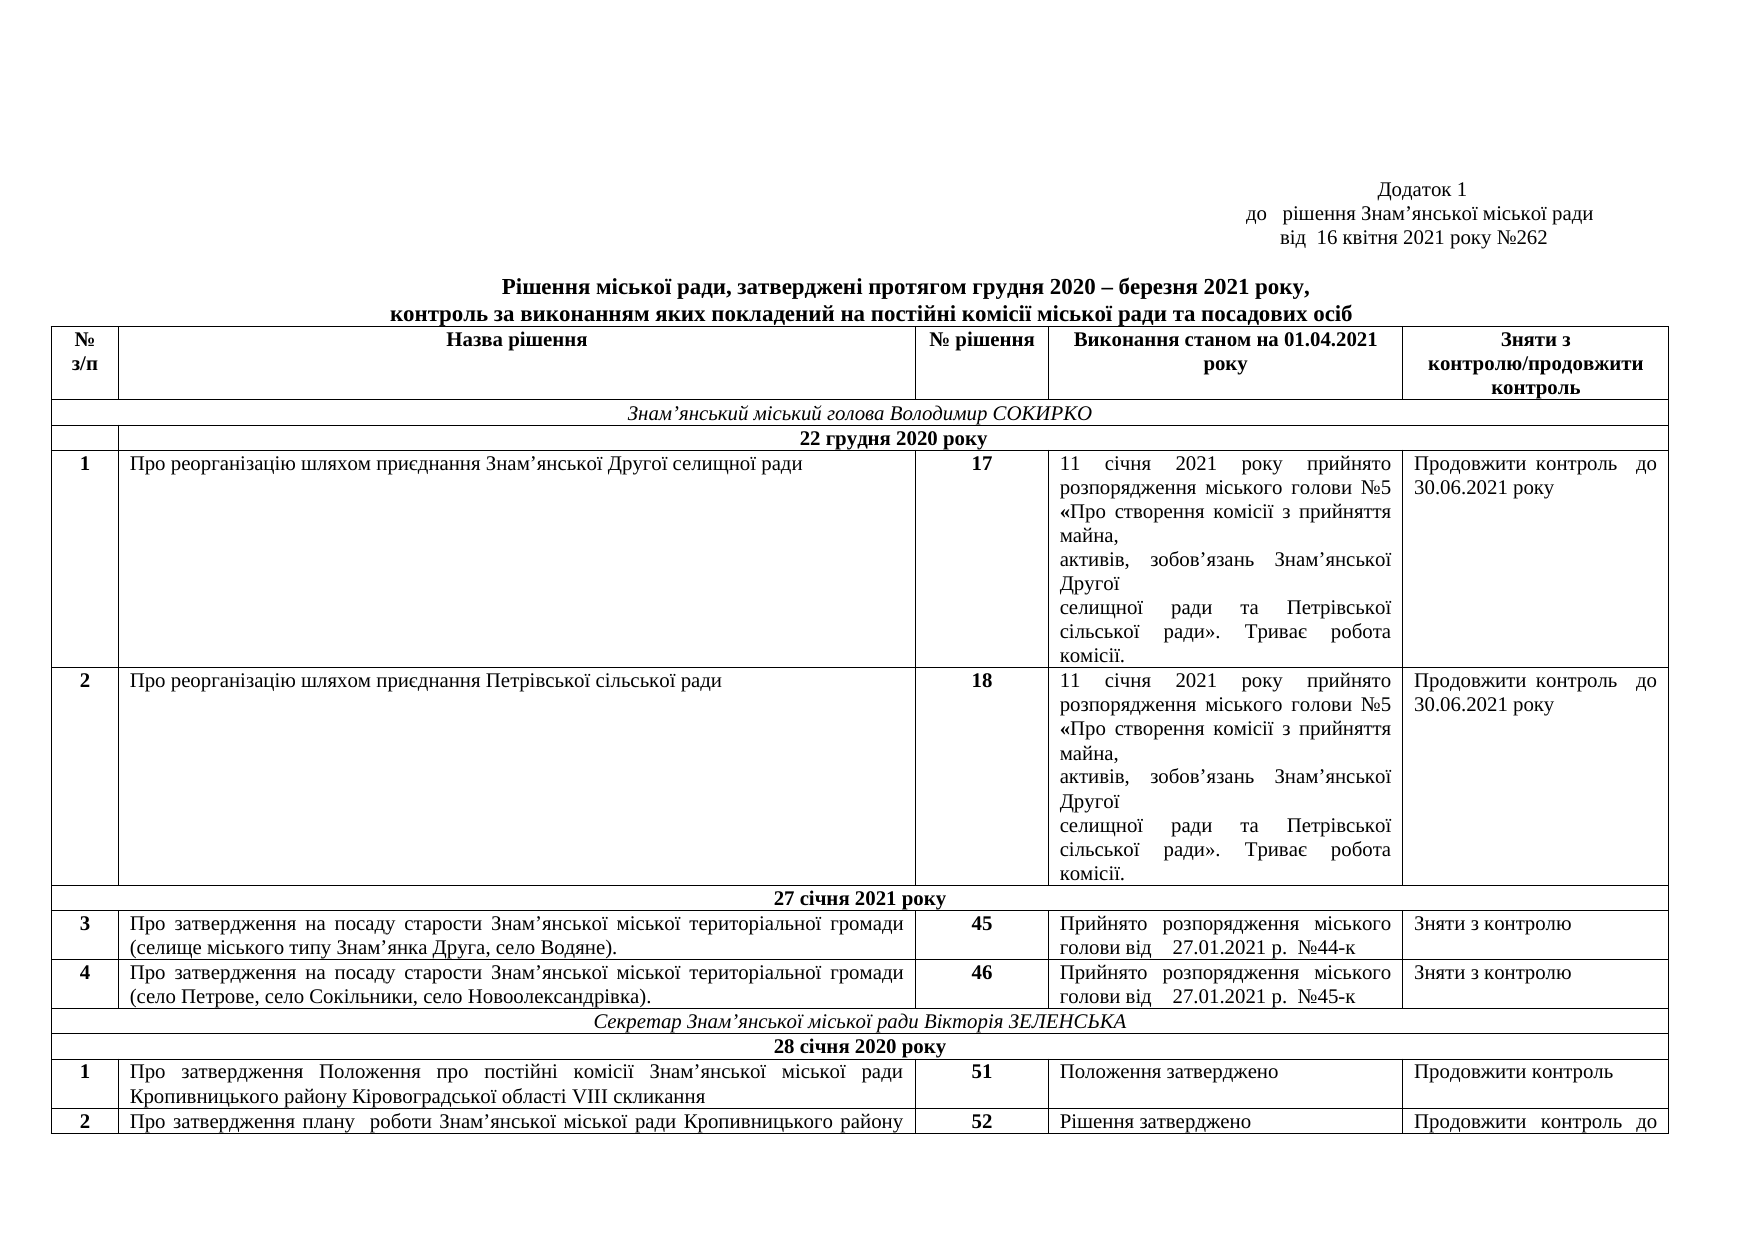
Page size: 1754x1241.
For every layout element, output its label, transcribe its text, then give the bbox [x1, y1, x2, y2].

table_cell 51 [916, 1060, 1048, 1108]
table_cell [119, 1109, 915, 1133]
text Рішення міської ради, затверджені протягом грудня 2020 – березня 2021 року, [89, 273, 1723, 300]
table_cell 4 [52, 960, 118, 1008]
table_cell 1 [52, 451, 118, 667]
text від 16 квітня 2021 року №262 [89, 225, 1723, 249]
table_cell Прийнято розпорядження міського голови від 27.01.2021 р. №45-к [1049, 960, 1402, 1008]
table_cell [1403, 1109, 1668, 1133]
table_cell 22 грудня 2020 року [119, 426, 1668, 449]
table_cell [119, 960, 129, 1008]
table_cell 1 [52, 1060, 118, 1108]
table_cell Про реорганізацію шляхом приєднання Петрівської сільської ради [119, 668, 915, 885]
table_cell 11 січня 2021 року прийнято розпорядження міського голови №5 «Про створення комісії з прийняття майна, активів, зобов’язань Знам’янської Другої селищної ради та Петрівської сільської ради». Триває робота комісії. [1049, 668, 1402, 885]
table_cell Зняти з контролю [1403, 960, 1668, 1008]
table_header № з/п [52, 327, 118, 399]
table_cell 45 [916, 911, 1048, 959]
table_cell 28 січня 2020 року [52, 1034, 1668, 1058]
table_cell 18 [916, 668, 1048, 885]
table_cell Про затвердження Положення про постійні комісії Знам’янської міської ради Кропивницького району Кіровоградської області VIII скликання [119, 1060, 915, 1108]
table_cell 3 [52, 911, 118, 959]
text до рішення Знам’янської міської ради [605, 201, 1723, 225]
text Додаток 1 [1047, 177, 1723, 201]
table_cell [52, 426, 118, 449]
table_cell 46 [916, 960, 1048, 1008]
table_cell 27 січня 2021 року [52, 886, 1668, 910]
table_cell Продовжити контроль до 30.06.2021 року [1403, 668, 1668, 885]
table_header Виконання станом на 01.04.2021 року [1049, 327, 1402, 399]
text контроль за виконанням яких покладений на постійні комісії міської ради та посадових осіб [89, 300, 1723, 326]
table_cell Прийнято розпорядження міського голови від 27.01.2021 р. №44-к [1049, 911, 1402, 959]
table_cell Положення затверджено [1049, 1060, 1402, 1108]
table_header Назва рішення [119, 327, 915, 399]
table_cell Секретар Знам’янської міської ради Вікторія ЗЕЛЕНСЬКА [52, 1009, 1668, 1033]
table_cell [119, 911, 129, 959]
table_header Зняти з контролю/продовжити контроль [1403, 327, 1668, 399]
table_cell 17 [916, 451, 1048, 667]
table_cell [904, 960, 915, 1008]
table_cell 2 [52, 668, 118, 885]
table_cell Рішення затверджено [1049, 1109, 1402, 1133]
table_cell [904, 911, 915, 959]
table_cell Продовжити контроль [1403, 1060, 1668, 1108]
table_cell Продовжити контроль до 30.06.2021 року [1403, 451, 1668, 667]
table_cell Знам’янський міський голова Володимир СОКИРКО [52, 400, 1668, 424]
table_cell 52 [916, 1109, 1048, 1133]
table_cell 11 січня 2021 року прийнято розпорядження міського голови №5 «Про створення комісії з прийняття майна, активів, зобов’язань Знам’янської Другої селищної ради та Петрівської сільської ради». Триває робота комісії. [1049, 451, 1402, 667]
table_header № рішення [916, 327, 1048, 399]
table_cell Зняти з контролю [1403, 911, 1668, 959]
table_cell 2 [52, 1109, 118, 1133]
table_cell Про реорганізацію шляхом приєднання Знам’янської Другої селищної ради [119, 451, 915, 667]
